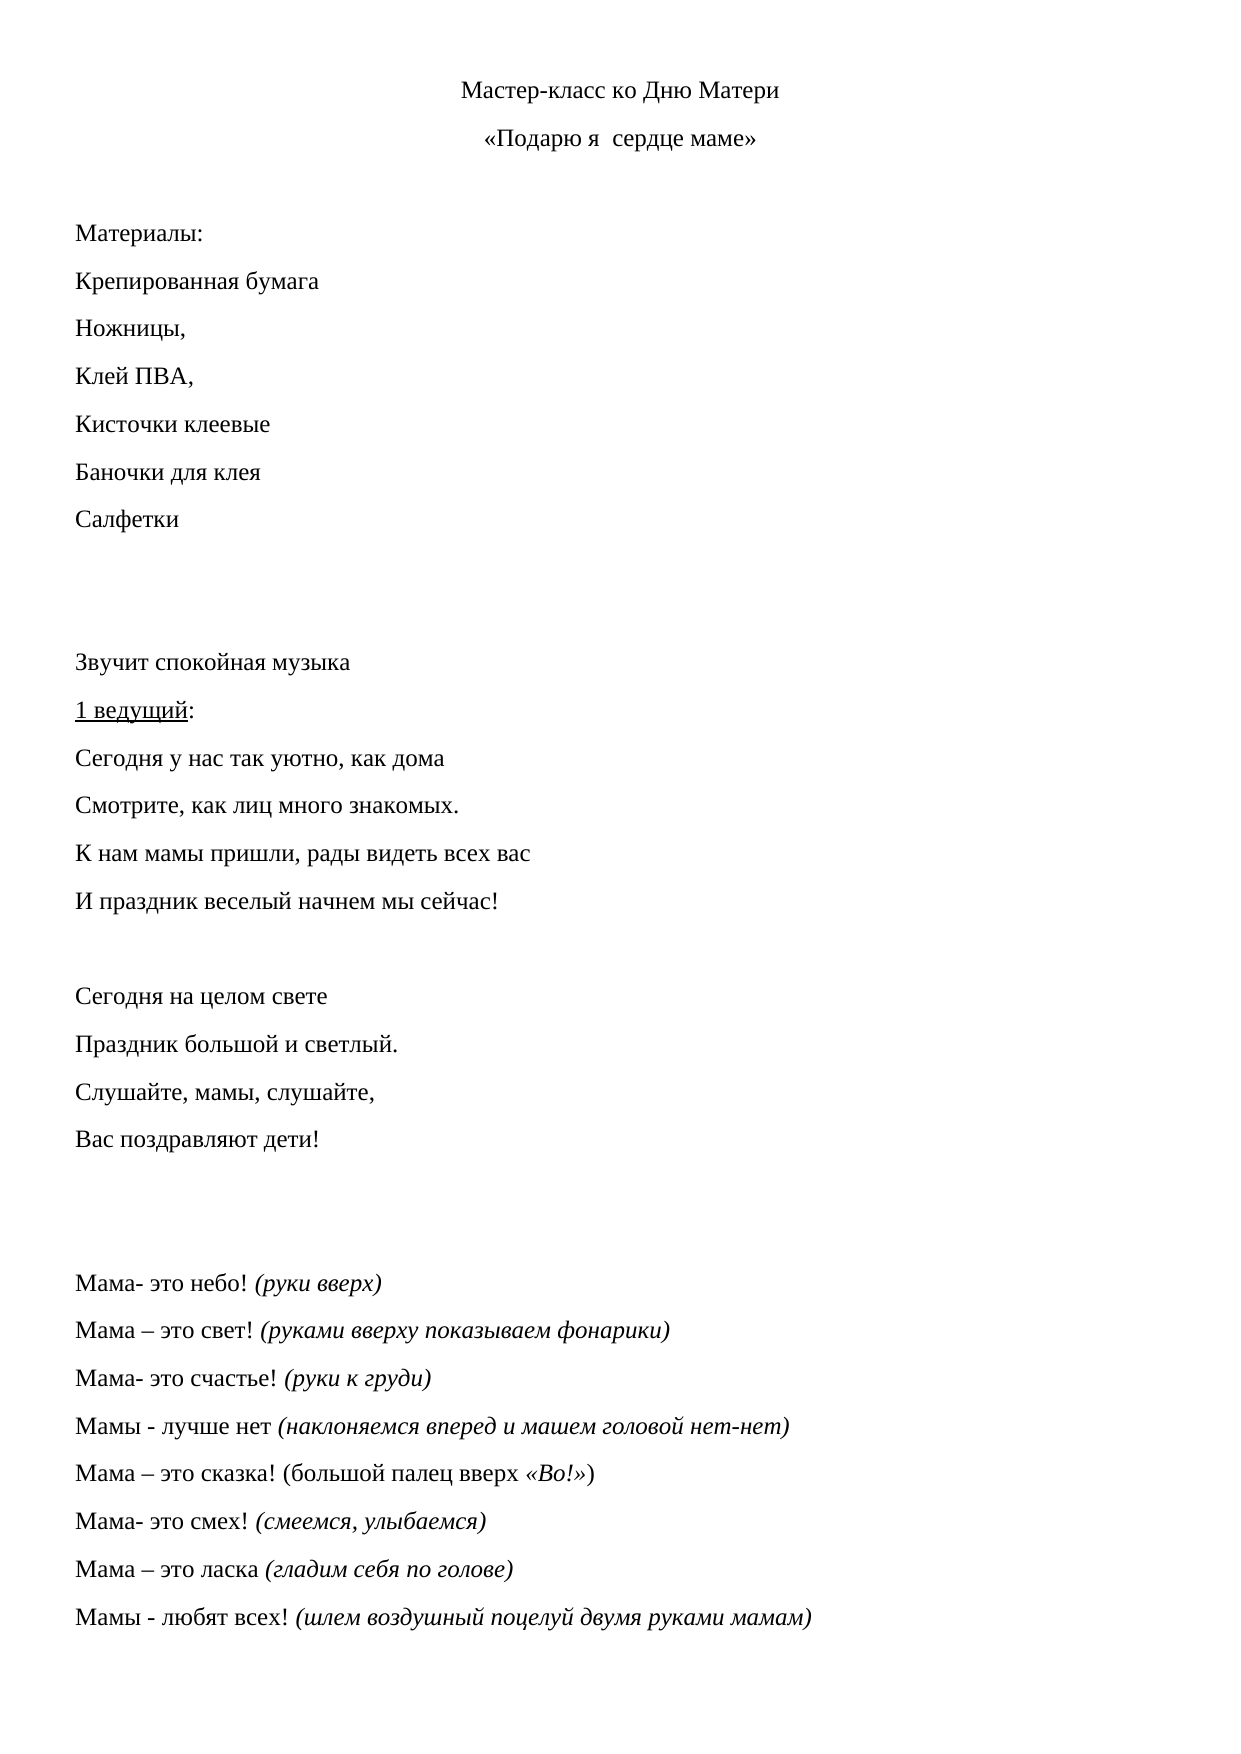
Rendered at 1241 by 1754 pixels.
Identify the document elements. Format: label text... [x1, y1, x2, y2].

text 1 ведущий: [75, 695, 1165, 724]
text Мамы - любят всех! (шлем воздушный поцелуй двумя руками мамам) [75, 1602, 1165, 1630]
text Ножницы, [75, 313, 1165, 342]
text К нам мамы пришли, рады видеть всех вас [75, 838, 1165, 867]
text Кисточки клеевые [75, 409, 1165, 438]
text Мама- это небо! (руки вверх) [75, 1268, 1165, 1296]
text Материалы: [75, 218, 1165, 247]
text Мастер-класс ко Дню Матери [75, 75, 1165, 104]
text Мама – это ласка (гладим себя по голове) [75, 1554, 1165, 1583]
text Мама- это счастье! (руки к груди) [75, 1363, 1165, 1392]
text Вас поздравляют дети! [75, 1124, 1165, 1153]
text Сегодня на целом свете [75, 981, 1165, 1010]
text «Подарю я сердце маме» [75, 123, 1165, 151]
text Мамы - лучше нет (наклоняемся вперед и машем головой нет-нет) [75, 1411, 1165, 1439]
text Смотрите, как лиц много знакомых. [75, 791, 1165, 819]
text Клей ПВА, [75, 361, 1165, 390]
text Салфетки [75, 504, 1165, 533]
text И праздник веселый начнем мы сейчас! [75, 886, 1165, 915]
text Крепированная бумага [75, 266, 1165, 294]
text Баночки для клея [75, 457, 1165, 485]
text Праздник большой и светлый. [75, 1029, 1165, 1058]
text Мама – это свет! (руками вверху показываем фонарики) [75, 1315, 1165, 1344]
text Слушайте, мамы, слушайте, [75, 1077, 1165, 1106]
text Мама – это сказка! (большой палец вверх «Во!») [75, 1458, 1165, 1487]
text Сегодня у нас так уютно, как дома [75, 743, 1165, 772]
text Мама- это смех! (смеемся, улыбаемся) [75, 1506, 1165, 1535]
text Звучит спокойная музыка [75, 647, 1165, 676]
